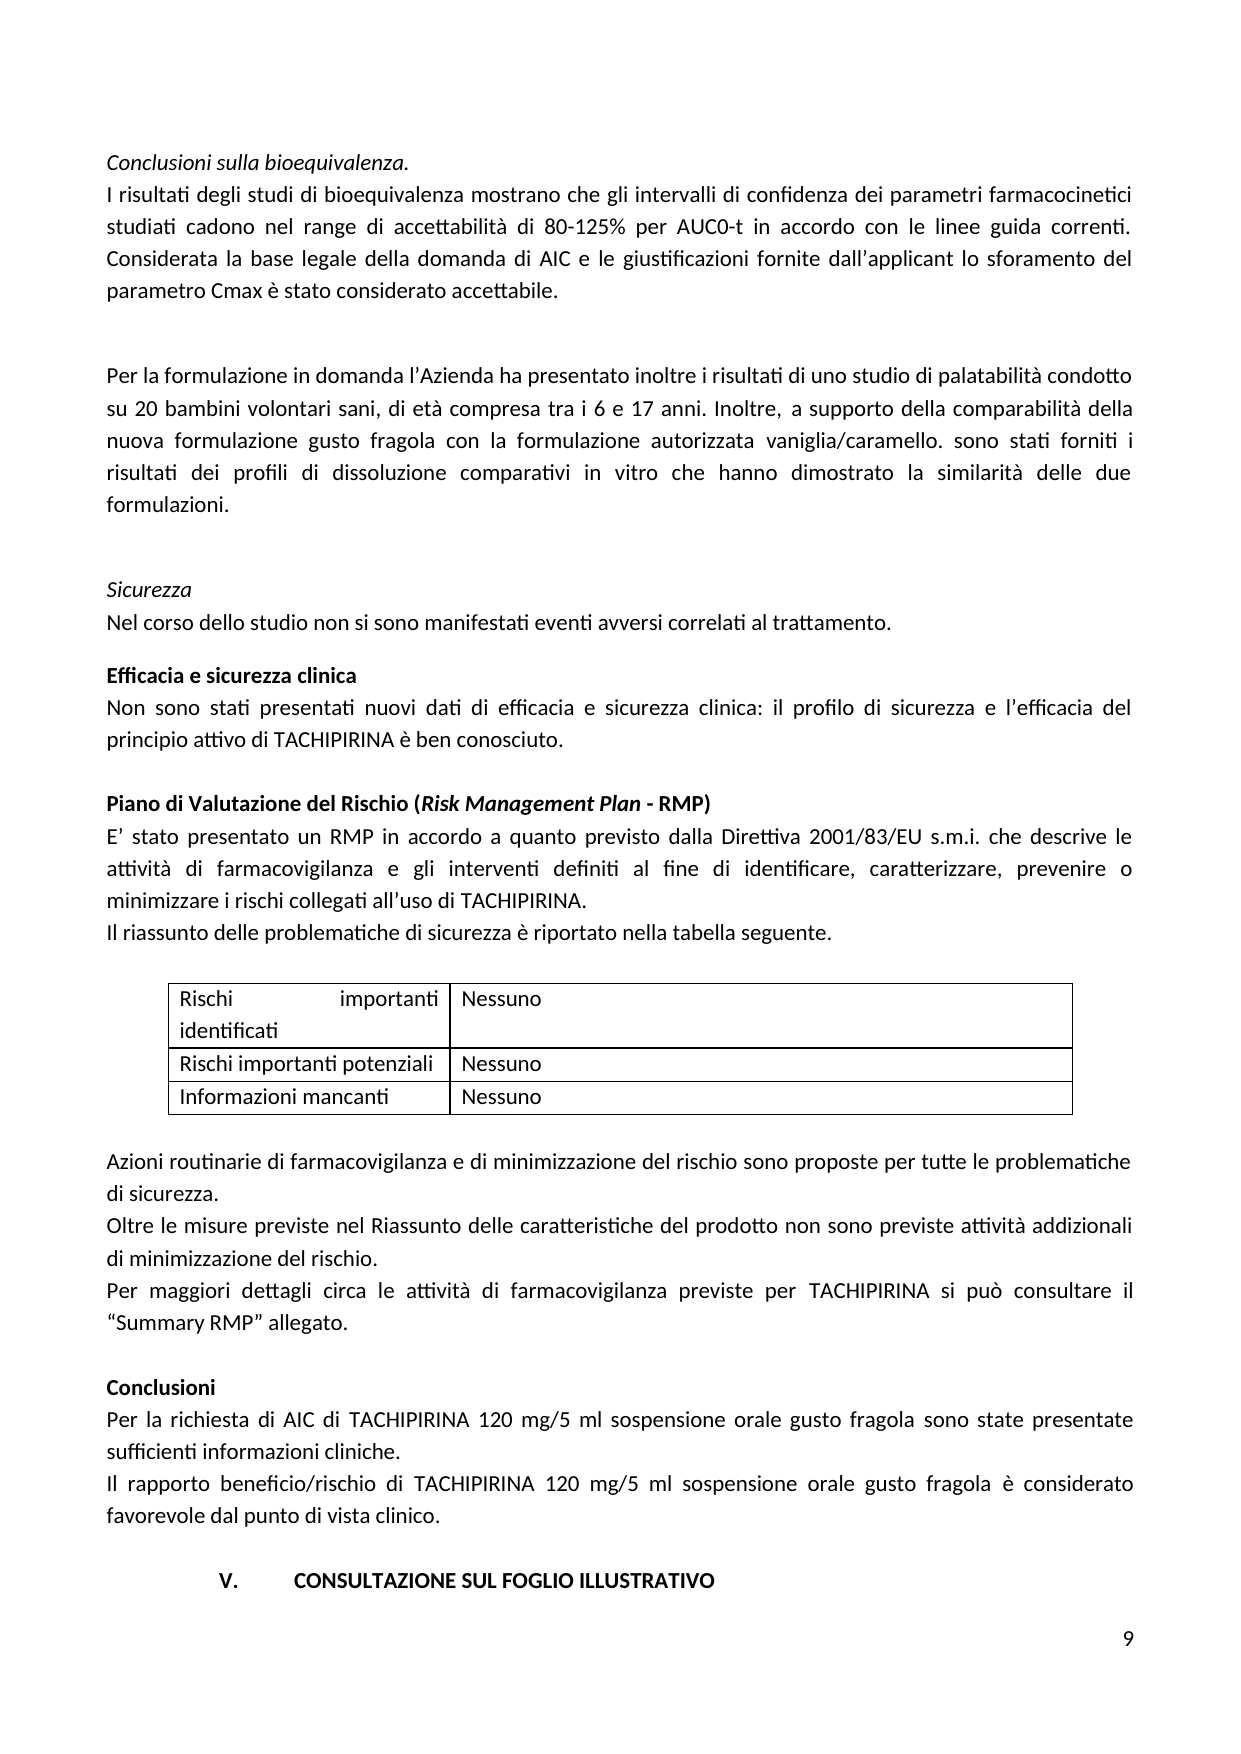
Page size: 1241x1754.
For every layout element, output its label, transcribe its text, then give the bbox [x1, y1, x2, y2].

table_cell Rischi importanti potenziali [169, 1049, 449, 1081]
list Per la richiesta di AIC di TACHIPIRINA 120 mg/5 ml sospensione orale gusto fragola sono state presentate sufficienti informazioni cliniche. [106, 1405, 1134, 1465]
text Nel corso dello studio non si sono manifestati eventi avversi correlati al trattamento. [106, 608, 1134, 636]
text Per la formulazione in domanda l’Azienda ha presentato inoltre i risultati di uno studio di palatabilità condotto su 20 bambini volontari sani, di età compresa tra i 6 e 17 anni. Inoltre, a supporto della comparabilità della nuova formulazione gusto fragola con la formulazione autorizzata vaniglia/caramello. sono stati forniti i risultati dei profili di dissoluzione comparativi in vitro che hanno dimostrato la similarità delle due formulazioni. [106, 362, 1134, 518]
text Sicurezza [106, 576, 1134, 604]
list E’ stato presentato un RMP in accordo a quanto previsto dalla Direttiva 2001/83/EU s.m.i. che descrive le attività di farmacovigilanza e gli interventi definiti al fine di identificare, caratterizzare, prevenire o minimizzare i rischi collegati all’uso di TACHIPIRINA. [106, 822, 1134, 914]
list Conclusioni [106, 1373, 1134, 1401]
list Azioni routinarie di farmacovigilanza e di minimizzazione del rischio sono proposte per tutte le problematiche di sicurezza. [106, 1147, 1134, 1207]
table_cell Informazioni mancanti [169, 1082, 449, 1114]
text Conclusioni sulla bioequivalenza. [106, 148, 1134, 176]
table_header Nessuno [451, 984, 1072, 1047]
text Oltre le misure previste nel Riassunto delle caratteristiche del prodotto non sono previste attività addizionali di minimizzazione del rischio. [106, 1212, 1134, 1272]
table_cell Nessuno [451, 1049, 1072, 1081]
list CONSULTAZIONE SUL FOGLIO ILLUSTRATIVO [219, 1566, 1134, 1594]
list Il riassunto delle problematiche di sicurezza è riportato nella tabella seguente. [106, 918, 1134, 946]
table_cell Nessuno [451, 1082, 1072, 1114]
table_header Rischi importanti identificati [169, 984, 449, 1047]
list I risultati degli studi di bioequivalenza mostrano che gli intervalli di confidenza dei parametri farmacocinetici studiati cadono nel range di accettabilità di 80-125% per AUC0-t in accordo con le linee guida correnti. Considerata la base legale della domanda di AIC e le giustificazioni fornite dall’applicant lo sforamento del parametro Cmax è stato considerato accettabile. [106, 180, 1134, 304]
text Non sono stati presentati nuovi dati di efficacia e sicurezza clinica: il profilo di sicurezza e l’efficacia del principio attivo di TACHIPIRINA è ben conosciuto. [106, 693, 1134, 753]
list Per maggiori dettagli circa le attività di farmacovigilanza previste per TACHIPIRINA si può consultare il “Summary RMP” allegato. [106, 1276, 1134, 1336]
list Il rapporto beneficio/rischio di TACHIPIRINA 120 mg/5 ml sospensione orale gusto fragola è considerato favorevole dal punto di vista clinico. [106, 1469, 1134, 1529]
text Efficacia e sicurezza clinica [106, 661, 1134, 689]
list Piano di Valutazione del Rischio (Risk Management Plan - RMP) [106, 789, 1134, 818]
